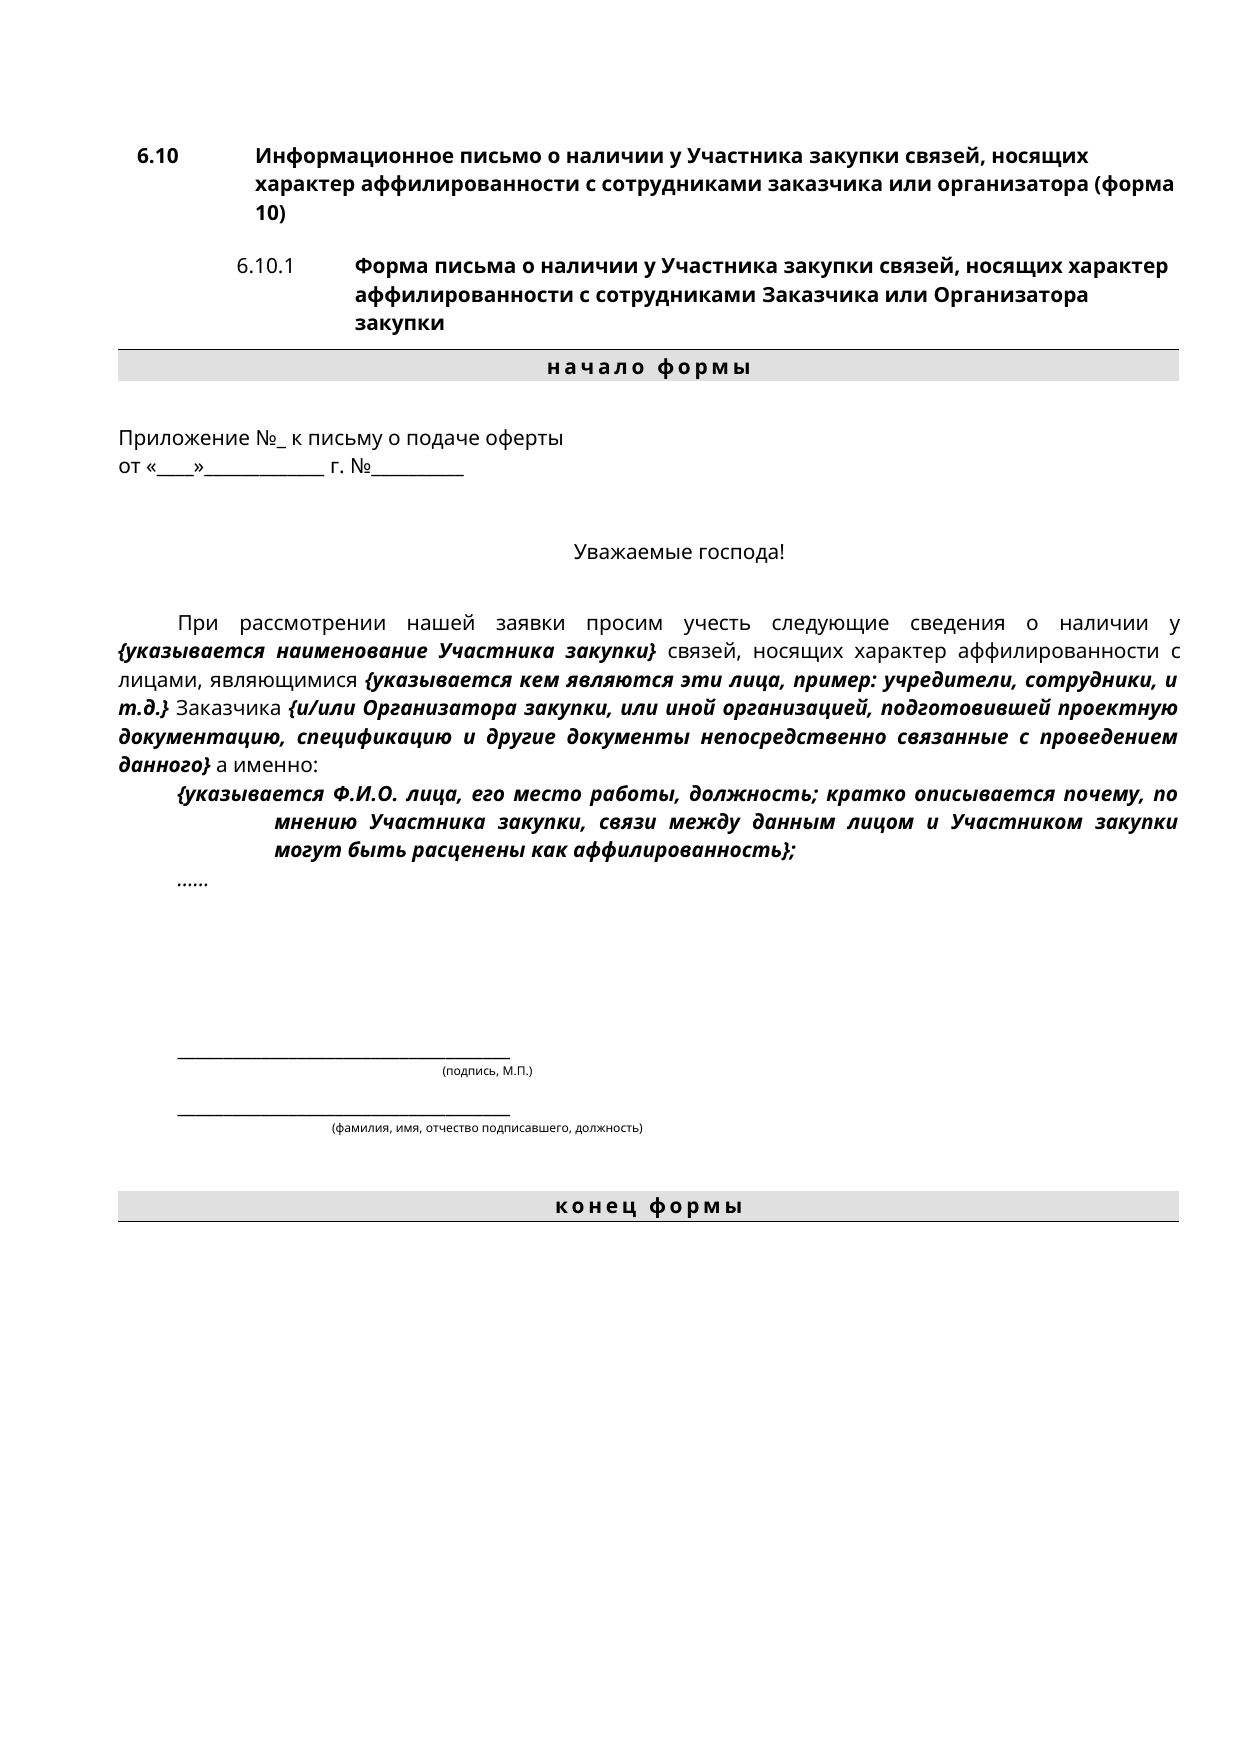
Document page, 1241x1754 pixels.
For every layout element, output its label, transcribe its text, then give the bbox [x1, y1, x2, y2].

text Приложение №_ к письму о подаче оферты от «____»_____________ г. №__________ [118, 423, 1181, 480]
text Уважаемые господа! [118, 537, 1181, 565]
text Форма письма о наличии у Участника закупки связей, носящих характер аффилированности с сотрудниками Заказчика или Организатора закупки [236, 251, 1181, 337]
text ____________________________________ [118, 1034, 1181, 1063]
text (подпись, М.П.) [118, 1063, 797, 1091]
text {указывается Ф.И.О. лица, его место работы, должность; кратко описывается почему, по мнению Участника закупки, связи между данным лицом и Участником закупки могут быть расценены как аффилированность}; [177, 779, 1181, 864]
text При рассмотрении нашей заявки просим учесть следующие сведения о наличии у {указывается наименование Участника закупки} связей, носящих характер аффилированности с лицами, являющимися {указывается кем являются эти лица, пример: учредители, сотрудники, и т.д.} Заказчика {и/или Организатора закупки, или иной организацией, подготовившей проектную документацию, спецификацию и другие документы непосредственно связанные с проведением данного} а именно: [118, 608, 1181, 779]
text ____________________________________ [118, 1091, 1181, 1120]
text конец формы [118, 1191, 1179, 1221]
text …… [177, 864, 1181, 892]
text (фамилия, имя, отчество подписавшего, должность) [118, 1120, 797, 1148]
subtitle Информационное письмо о наличии у Участника закупки связей, носящих характер аффилированности с сотрудниками заказчика или организатора (форма 10) [137, 141, 1181, 226]
text начало формы [118, 350, 1179, 381]
